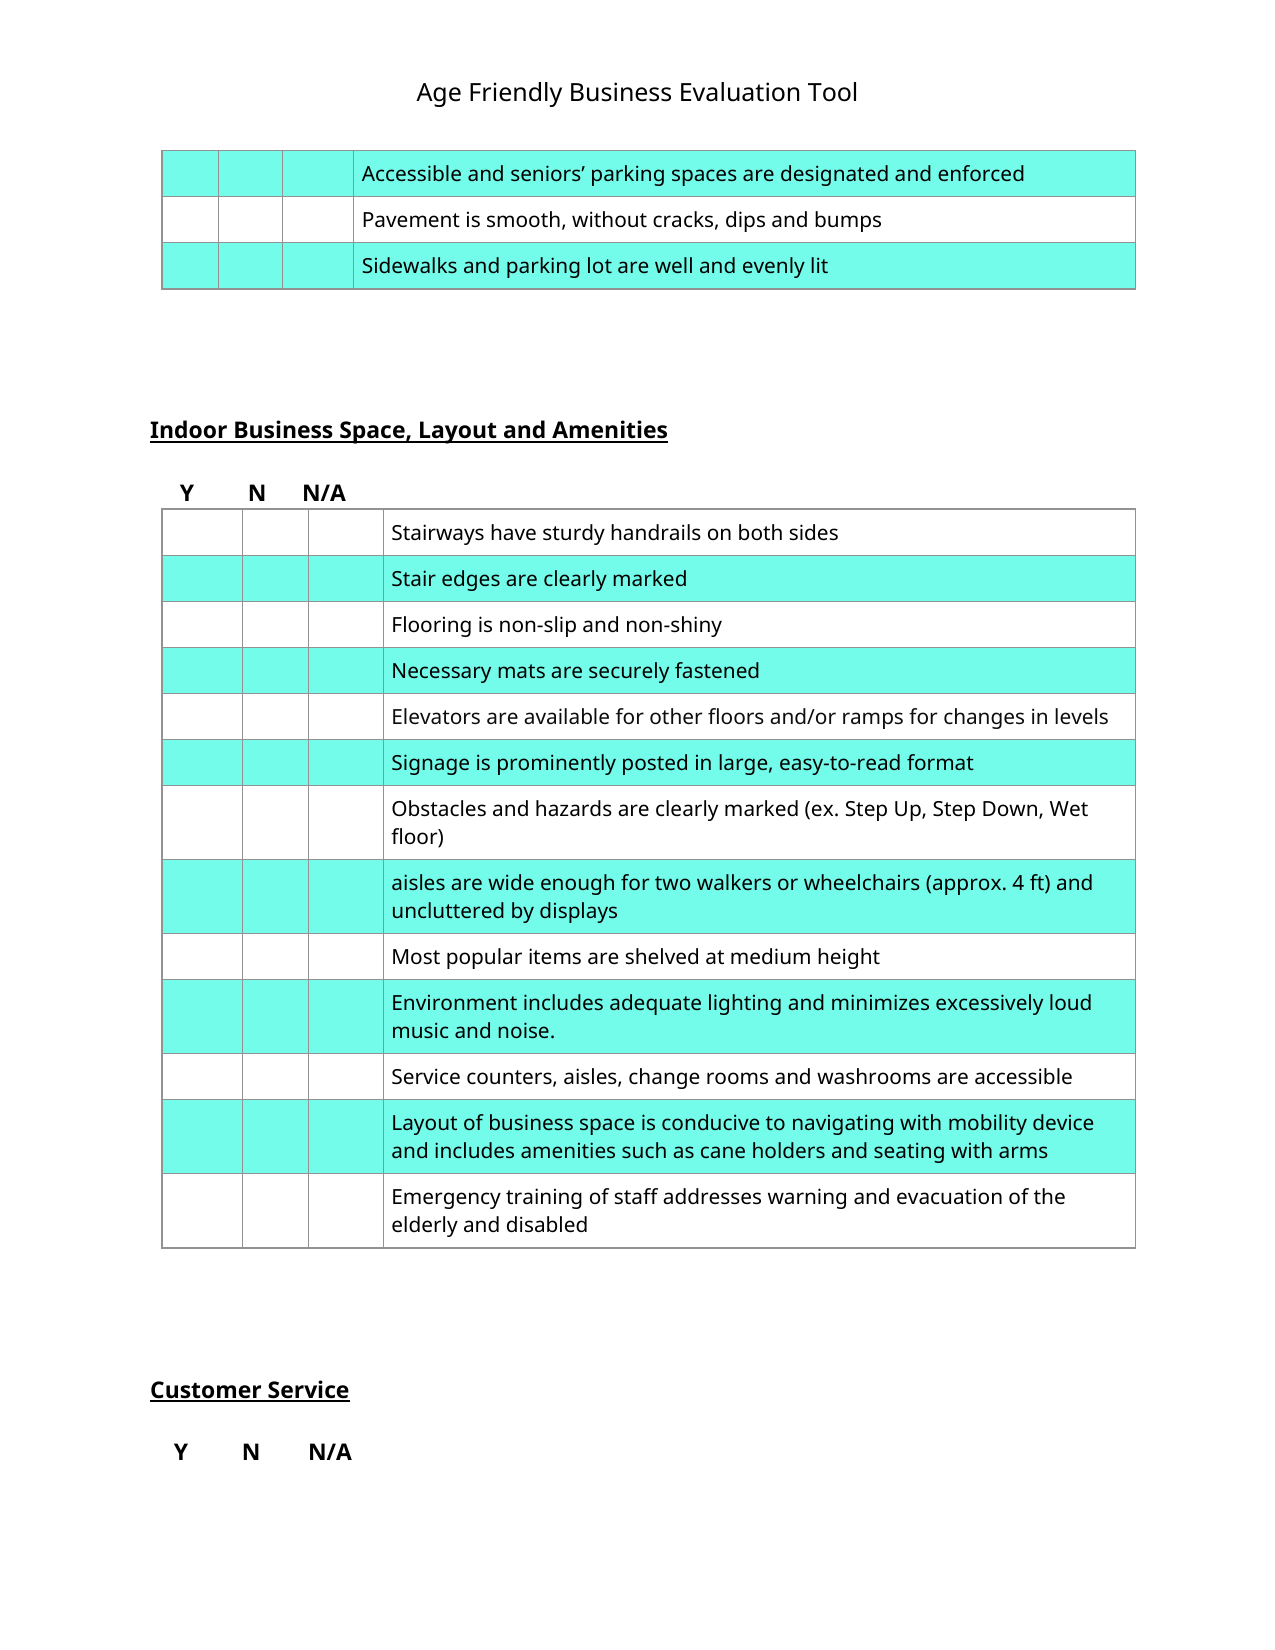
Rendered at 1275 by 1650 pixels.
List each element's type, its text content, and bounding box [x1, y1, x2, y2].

table_cell Sidewalks and parking lot are well and evenly lit [354, 243, 1135, 288]
table_cell [163, 602, 242, 647]
table_cell [163, 556, 242, 601]
table_cell aisles are wide enough for two walkers or wheelchairs (approx. 4 ft) and uncluttered by displays [384, 860, 1135, 933]
table_cell [309, 694, 383, 739]
table_cell Flooring is non-slip and non-shiny [384, 602, 1135, 647]
table_cell [163, 1054, 242, 1099]
table_header [163, 510, 242, 555]
table_cell [283, 151, 353, 196]
table_cell Signage is prominently posted in large, easy-to-read format [384, 740, 1135, 785]
table_cell [309, 648, 383, 693]
table_cell [243, 694, 308, 739]
table_cell Service counters, aisles, change rooms and washrooms are accessible [384, 1054, 1135, 1099]
table_cell [163, 786, 242, 859]
table_header Stairways have sturdy handrails on both sides [384, 510, 1135, 555]
text Y N N/A [150, 1436, 1125, 1467]
table_cell [163, 1174, 242, 1247]
table_cell [283, 197, 353, 242]
table_cell [243, 934, 308, 979]
table_cell [163, 694, 242, 739]
table_cell [163, 934, 242, 979]
table_cell [309, 980, 383, 1053]
table_cell [309, 860, 383, 933]
table_cell Environment includes adequate lighting and minimizes excessively loud music and noise. [384, 980, 1135, 1053]
table_cell [243, 556, 308, 601]
table_cell [163, 980, 242, 1053]
table_header [243, 510, 308, 555]
table_cell Obstacles and hazards are clearly marked (ex. Step Up, Step Down, Wet floor) [384, 786, 1135, 859]
table_cell [243, 860, 308, 933]
table_cell Layout of business space is conducive to navigating with mobility device and includes amenities such as cane holders and seating with arms [384, 1100, 1135, 1173]
table_cell [219, 151, 282, 196]
table_cell [163, 648, 242, 693]
table_cell [309, 1174, 383, 1247]
table_cell [243, 602, 308, 647]
table_cell [163, 243, 218, 288]
table_cell [283, 243, 353, 288]
table_cell [309, 602, 383, 647]
table_cell Necessary mats are securely fastened [384, 648, 1135, 693]
table_cell [243, 1174, 308, 1247]
table_header [309, 510, 383, 555]
table_cell [243, 980, 308, 1053]
text Customer Service [150, 1373, 1125, 1405]
table_cell [163, 860, 242, 933]
table_cell Most popular items are shelved at medium height [384, 934, 1135, 979]
table_cell Elevators are available for other floors and/or ramps for changes in levels [384, 694, 1135, 739]
table_cell [309, 786, 383, 859]
table_cell [243, 648, 308, 693]
text Y N N/A [150, 477, 1125, 508]
table_cell [163, 740, 242, 785]
table_cell [309, 1100, 383, 1173]
table_cell [309, 1054, 383, 1099]
table_cell [163, 1100, 242, 1173]
table_cell [243, 740, 308, 785]
table_cell [243, 1054, 308, 1099]
table_cell Emergency training of staff addresses warning and evacuation of the elderly and disabled [384, 1174, 1135, 1247]
text Indoor Business Space, Layout and Amenities [150, 414, 1125, 446]
table_cell [163, 197, 218, 242]
table_cell [163, 151, 218, 196]
table_cell [219, 243, 282, 288]
table_cell Accessible and seniors’ parking spaces are designated and enforced [354, 151, 1135, 196]
table_cell [243, 1100, 308, 1173]
table_cell [309, 934, 383, 979]
table_cell [243, 786, 308, 859]
table_cell Pavement is smooth, without cracks, dips and bumps [354, 197, 1135, 242]
table_cell [309, 740, 383, 785]
table_cell [309, 556, 383, 601]
table_cell [219, 197, 282, 242]
table_cell Stair edges are clearly marked [384, 556, 1135, 601]
